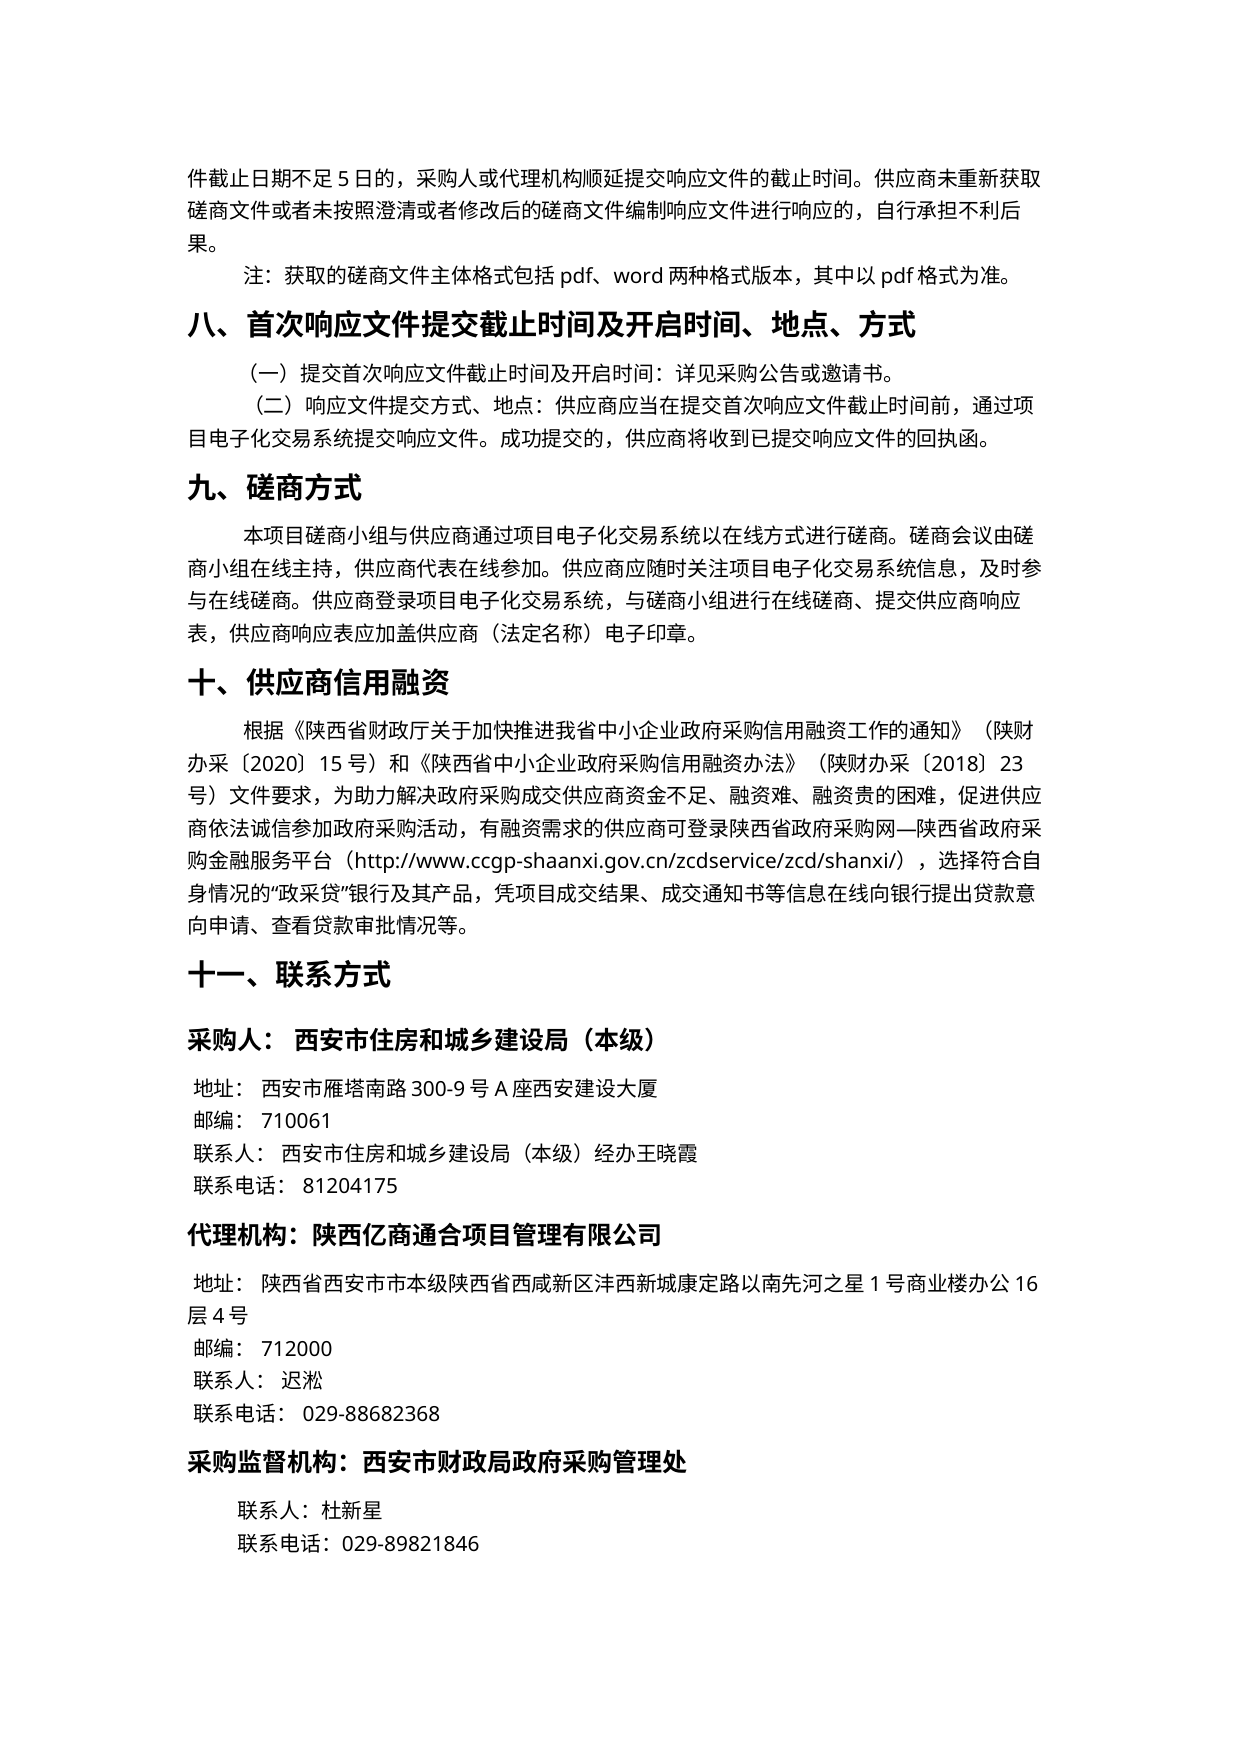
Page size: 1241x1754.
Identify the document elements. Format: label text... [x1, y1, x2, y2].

text 十、供应商信用融资 [187, 649, 1053, 714]
text 采购监督机构：西安市财政局政府采购管理处 [187, 1429, 1053, 1494]
text 邮编： 712000 [187, 1332, 1053, 1364]
text 八、首次响应文件提交截止时间及开启时间、地点、方式 [187, 292, 1053, 357]
text 本项目磋商小组与供应商通过项目电子化交易系统以在线方式进行磋商。磋商会议由磋商小组在线主持，供应商代表在线参加。供应商应随时关注项目电子化交易系统信息，及时参与在线磋商。供应商登录项目电子化交易系统，与磋商小组进行在线磋商、提交供应商响应表，供应商响应表应加盖供应商（法定名称）电子印章。 [187, 519, 1053, 649]
text 联系人：杜新星 [187, 1494, 1053, 1527]
text 采购人： 西安市住房和城乡建设局（本级） [187, 1007, 1053, 1072]
text （二）响应文件提交方式、地点：供应商应当在提交首次响应文件截止时间前，通过项目电子化交易系统提交响应文件。成功提交的，供应商将收到已提交响应文件的回执函。 [187, 389, 1053, 454]
text （一）提交首次响应文件截止时间及开启时间：详见采购公告或邀请书。 [187, 357, 1053, 389]
text 十一、联系方式 [187, 942, 1053, 1007]
text 联系人： 迟淞 [187, 1364, 1053, 1397]
text 注：获取的磋商文件主体格式包括pdf、word两种格式版本，其中以pdf格式为准。 [187, 259, 1053, 292]
text 联系电话：029-89821846 [187, 1527, 1053, 1559]
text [187, 162, 1053, 259]
text 地址： 陕西省西安市市本级陕西省西咸新区沣西新城康定路以南先河之星1号商业楼办公16层4号 [187, 1267, 1053, 1332]
text 联系电话： 81204175 [187, 1169, 1053, 1202]
text 九、磋商方式 [187, 454, 1053, 519]
text 代理机构：陕西亿商通合项目管理有限公司 [187, 1202, 1053, 1267]
text 联系电话： 029-88682368 [187, 1397, 1053, 1429]
text 地址： 西安市雁塔南路300-9号A座西安建设大厦 [187, 1072, 1053, 1104]
text 根据《陕西省财政厅关于加快推进我省中小企业政府采购信用融资工作的通知》（陕财办采〔2020〕15 号）和《陕西省中小企业政府采购信用融资办法》（陕财办采〔2018〕23 号）文件要求，为助力解决政府采购成交供应商资金不足、融资难、融资贵的困难，促进供应商依法诚信参加政府采购活动，有融资需求的供应商可登录陕西省政府采购网—陕西省政府采购金融服务平台（http://www.ccgp-shaanxi.gov.cn/zcdservice/zcd/shanxi/），选择符合自身情况的“政采贷”银行及其产品，凭项目成交结果、成交通知书等信息在线向银行提出贷款意向申请、查看贷款审批情况等。 [187, 714, 1053, 942]
text 联系人： 西安市住房和城乡建设局（本级）经办王晓霞 [187, 1137, 1053, 1169]
text 邮编： 710061 [187, 1104, 1053, 1137]
